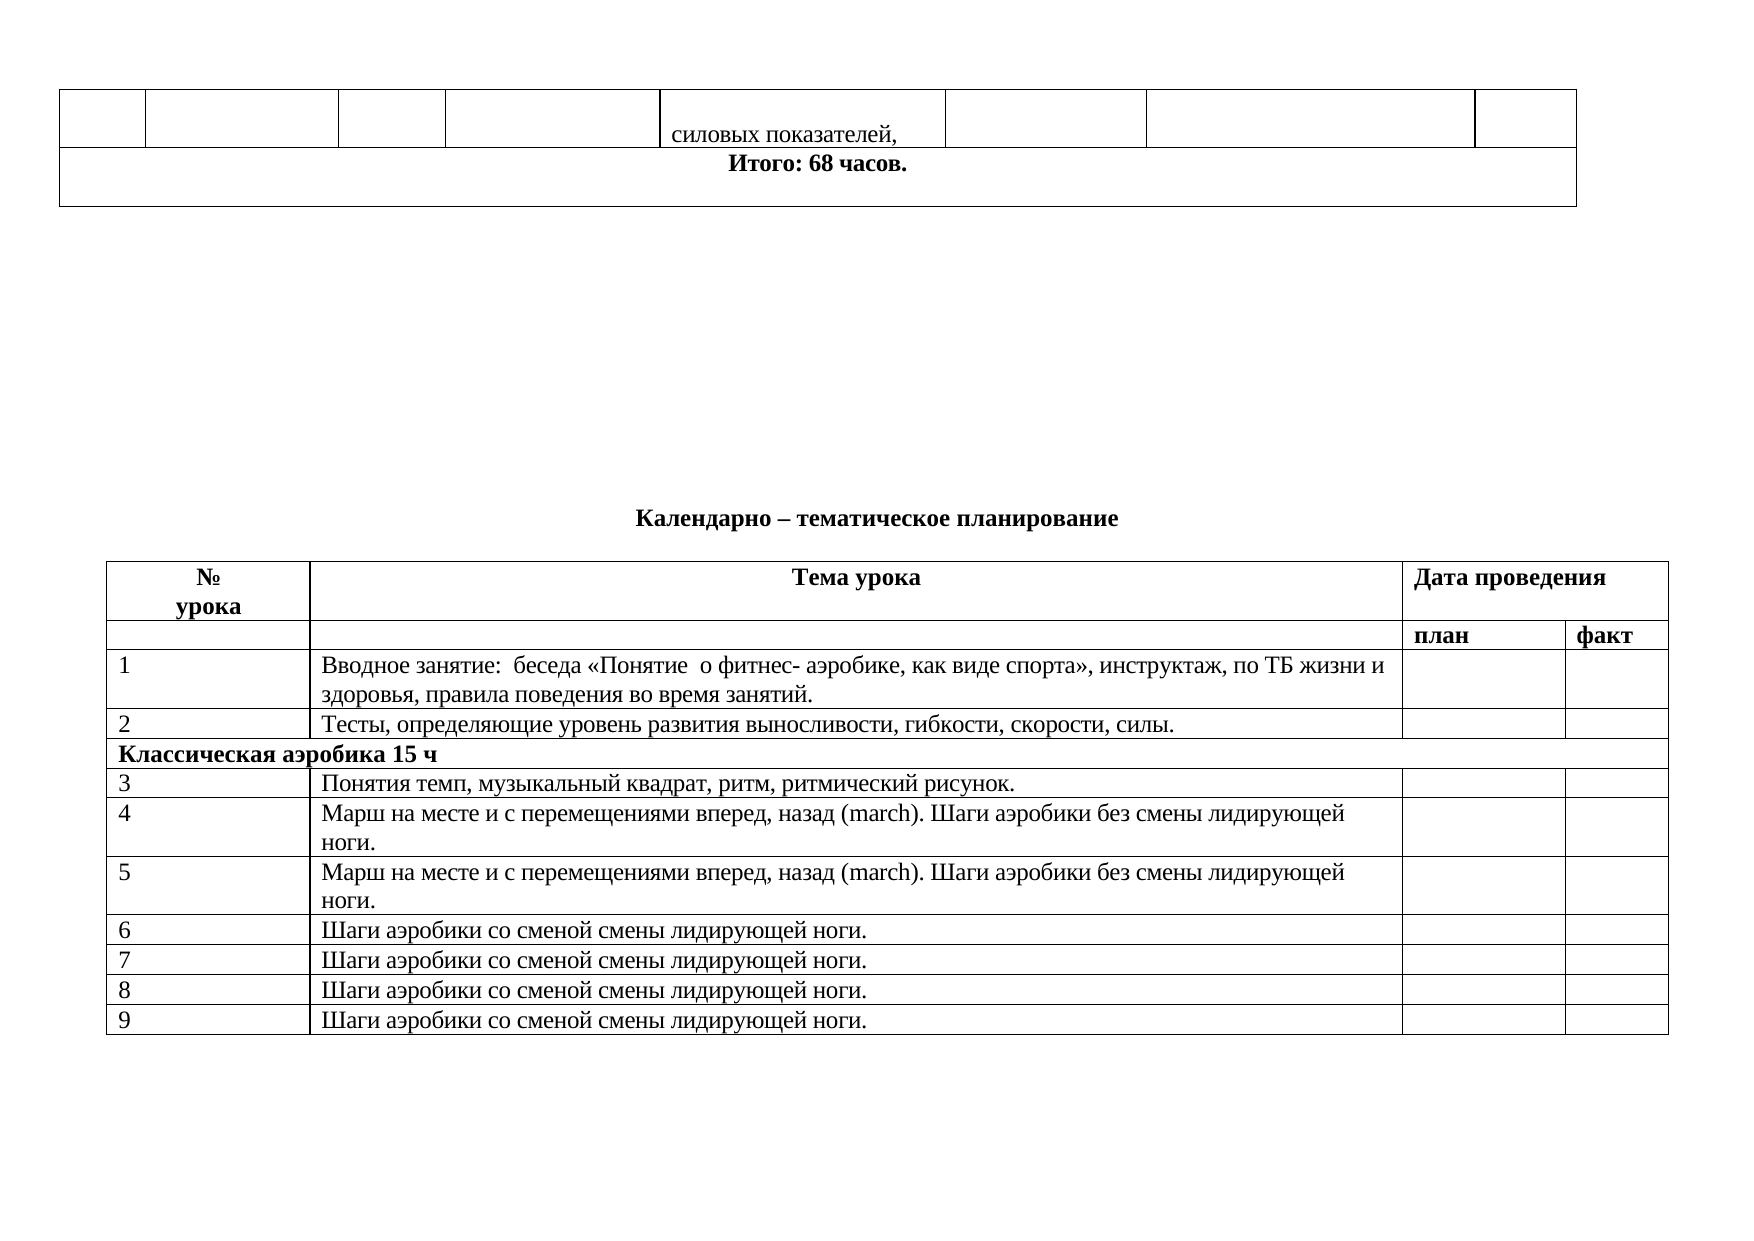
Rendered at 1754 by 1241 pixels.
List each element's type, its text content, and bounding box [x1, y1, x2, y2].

table_cell 6 [107, 915, 309, 944]
table_cell Шаги аэробики со сменой смены лидирующей ноги. [311, 1005, 1402, 1033]
table_cell план [1403, 621, 1565, 649]
table_header № урока [107, 562, 309, 619]
table_cell [1566, 650, 1668, 708]
table_cell [1566, 709, 1668, 738]
table_cell Шаги аэробики со сменой смены лидирующей ноги. [311, 975, 1402, 1004]
table_cell Классическая аэробика 15 ч [107, 739, 1668, 767]
table_cell [1566, 915, 1668, 944]
table_cell 3 [107, 769, 309, 797]
table_cell [1403, 769, 1565, 797]
table_cell Тесты, определяющие уровень развития выносливости, гибкости, скорости, силы. [311, 709, 1402, 738]
text Календарно – тематическое планирование [118, 503, 1636, 532]
table_cell 10 [339, 90, 445, 147]
table_cell Итого: 68 часов. [60, 148, 1576, 206]
table_cell [1566, 769, 1668, 797]
table_cell Шаги аэробики со сменой смены лидирующей ноги. [311, 945, 1402, 974]
table_cell [1403, 915, 1565, 944]
table_cell [311, 621, 1402, 649]
table_cell [1566, 1005, 1668, 1033]
table_cell 8 [107, 975, 309, 1004]
table_cell 9 [107, 1005, 309, 1033]
table_cell 7 [107, 945, 309, 974]
table_cell 2 [107, 709, 309, 738]
table_cell [1403, 857, 1565, 914]
table_cell [1566, 975, 1668, 1004]
table_cell 1 [107, 650, 309, 708]
table_cell факт [1566, 621, 1668, 649]
table_cell [1566, 857, 1668, 914]
table_cell [107, 621, 309, 649]
table_cell [1403, 1005, 1565, 1033]
table_cell Марш на месте и с перемещениями вперед, назад (march). Шаги аэробики без смены лидирующей ноги. [311, 798, 1402, 856]
table_header Дата проведения [1403, 562, 1668, 619]
table_cell [1566, 798, 1668, 856]
table_cell 68 [60, 90, 145, 147]
table_header Тема урока [311, 562, 1402, 619]
table_cell Марш на месте и с перемещениями вперед, назад (march). Шаги аэробики без смены лидирующей ноги. [311, 857, 1402, 914]
table_cell 5 [107, 857, 309, 914]
table_cell Вводное занятие: беседа «Понятие о фитнес- аэробике, как виде спорта», инструктаж, по ТБ жизни и здоровья, правила поведения во время занятий. [311, 650, 1402, 708]
table_cell [1403, 650, 1565, 708]
table_cell [1403, 798, 1565, 856]
table_cell Шаги аэробики со сменой смены лидирующей ноги. [311, 915, 1402, 944]
table_cell Понятия темп, музыкальный квадрат, ритм, ритмический рисунок. [311, 769, 1402, 797]
table_cell [1403, 709, 1565, 738]
table_cell [1566, 945, 1668, 974]
table_cell [1403, 945, 1565, 974]
table_cell [146, 90, 338, 147]
table_cell 4 [107, 798, 309, 856]
table_cell [1403, 975, 1565, 1004]
